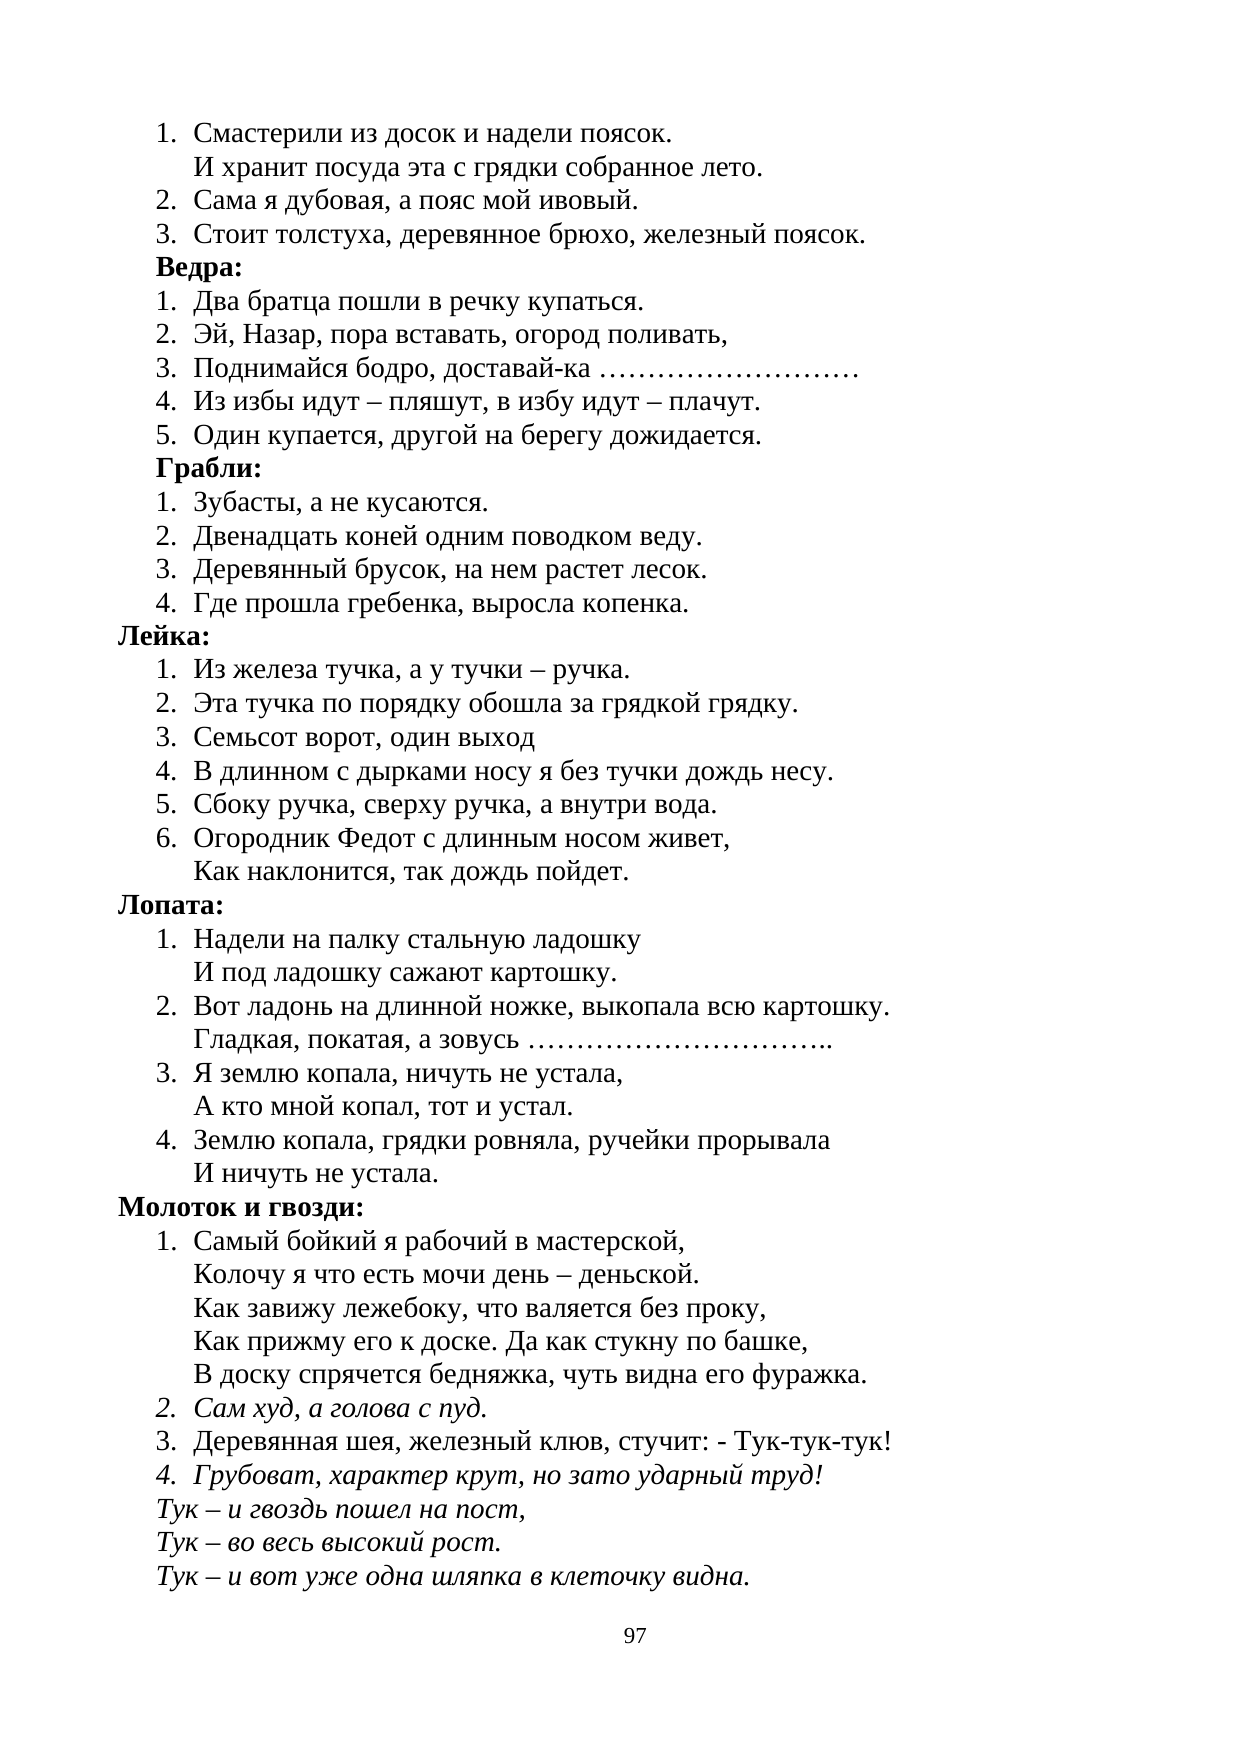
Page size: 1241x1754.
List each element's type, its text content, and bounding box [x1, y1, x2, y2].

subtitle Лопата: [118, 887, 1178, 921]
text Как завижу лежебоку, что валяется без проку, Как прижму его к доске. Да как стукну по башке, [193, 1290, 809, 1357]
text В доску спрячется бедняжка, чуть видна его фуражка. [193, 1357, 1178, 1390]
list Где прошла гребенка, выросла копенка. [155, 585, 1178, 619]
list Смастерили из досок и надели поясок. [155, 115, 1178, 149]
list Эй, Назар, пора вставать, огород поливать, [155, 317, 1178, 350]
list Двенадцать коней одним поводком веду. [155, 518, 1178, 551]
list Вот ладонь на длинной ножке, выкопала всю картошку. Гладкая, покатая, а зовусь ………………………….. [156, 988, 891, 1055]
list В длинном с дырками носу я без тучки дождь несу. [155, 753, 1178, 786]
list Стоит толстуха, деревянное брюхо, железный поясок. [155, 216, 1178, 250]
list Огородник Федот с длинным носом живет, Как наклонится, так дождь пойдет. [156, 820, 731, 887]
text Тук – во весь высокий рост. [156, 1524, 1178, 1558]
list Сам худ, а голова с пуд. [155, 1390, 1178, 1424]
list Из избы идут – пляшут, в избу идут – плачут. [155, 384, 1178, 417]
list Сама я дубовая, а пояс мой ивовый. [155, 183, 1178, 216]
text Тук – и вот уже одна шляпка в клеточку видна. [156, 1558, 1178, 1592]
list Самый бойкий я рабочий в мастерской, Колочу я что есть мочи день – деньской. [156, 1223, 700, 1290]
list Эта тучка по порядку обошла за грядкой грядку. [155, 686, 1178, 719]
list Надели на палку стальную ладошку И под ладошку сажают картошку. [156, 921, 642, 988]
subtitle Лейка: [118, 619, 1178, 652]
list Землю копала, грядки ровняла, ручейки прорывала И ничуть не устала. [156, 1122, 831, 1189]
list Я землю копала, ничуть не устала, А кто мной копал, тот и устал. [156, 1055, 623, 1122]
list Деревянный брусок, на нем растет лесок. [155, 552, 1178, 585]
list Грубоват, характер крут, но зато ударный труд! Тук – и гвоздь пошел на пост, [156, 1457, 824, 1524]
list Сбоку ручка, сверху ручка, а внутри вода. [155, 786, 1178, 820]
subtitle Ведра: [156, 250, 1178, 283]
list Один купается, другой на берегу дожидается. [155, 417, 1178, 451]
subtitle Молоток и гвозди: [118, 1189, 1178, 1223]
list Деревянная шея, железный клюв, стучит: - Тук-тук-тук! [155, 1424, 1178, 1457]
list Из железа тучка, а у тучки – ручка. [155, 652, 1178, 686]
text И хранит посуда эта с грядки собранное лето. [193, 149, 1178, 183]
subtitle Грабли: [156, 451, 1178, 484]
list Зубасты, а не кусаются. [155, 484, 1178, 518]
list Поднимайся бодро, доставай-ка ……………………… [155, 350, 1178, 384]
list Два братца пошли в речку купаться. [155, 283, 1178, 317]
list Семьсот ворот, один выход [155, 719, 1178, 753]
